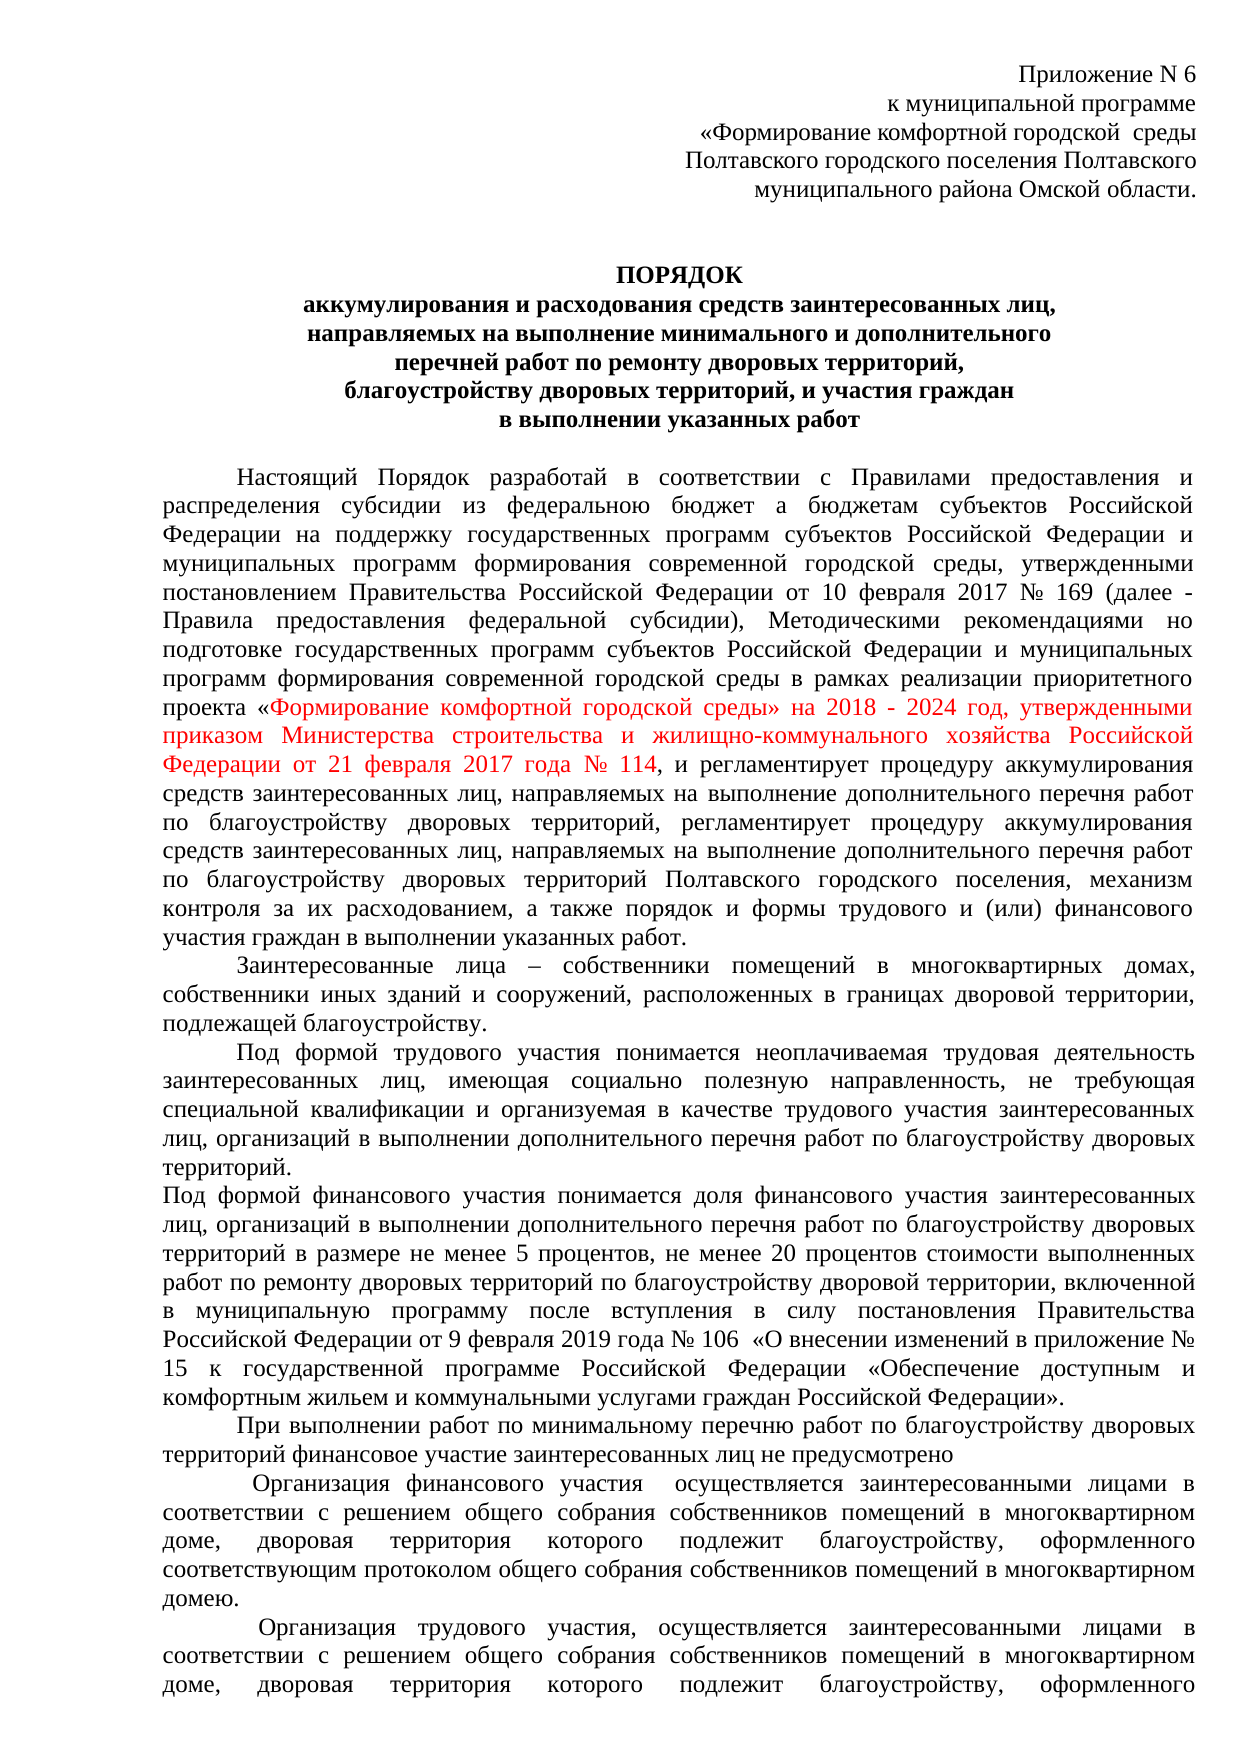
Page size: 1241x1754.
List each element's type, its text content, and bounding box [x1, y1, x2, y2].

text Приложение N 6 [162, 59, 1196, 88]
title в выполнении указанных работ [162, 404, 1196, 433]
text Под формой финансового участия понимается доля финансового участия заинтересованных лиц, организаций в выполнении дополнительного перечня работ по благоустройству дворовых территорий в размере не менее 5 процентов, не менее 20 процентов стоимости выполненных работ по ремонту дворовых территорий по благоустройству дворовой территории, включенной в муниципальную программу после вступления в силу постановления Правительства Российской Федерации от 9 февраля 2019 года № 106 «О внесении изменений в приложение № 15 к государственной программе Российской Федерации «Обеспечение доступным и комфортным жильем и коммунальными услугами граждан Российской Федерации». [162, 1180, 1196, 1410]
title аккумулирования и расходования средств заинтересованных лиц, [162, 289, 1196, 318]
text Полтавского городского поселения Полтавского [162, 145, 1197, 174]
text муниципального района Омской области. [162, 174, 1197, 203]
text При выполнении работ по минимальному перечню работ по благоустройству дворовых территорий финансовое участие заинтересованных лиц не предусмотрено [162, 1410, 1196, 1468]
text Под формой трудового участия понимается неоплачиваемая трудовая деятельность заинтересованных лиц, имеющая социально полезную направленность, не требующая специальной квалификации и организуемая в качестве трудового участия заинтересованных лиц, организаций в выполнении дополнительного перечня работ по благоустройству дворовых территорий. [162, 1037, 1196, 1180]
title перечней работ по ремонту дворовых территорий, [162, 347, 1196, 375]
title ПОРЯДОК [162, 260, 1196, 289]
text Настоящий Порядок разработай в соответствии с Правилами предоставления и распределения субсидии из федеральною бюджет а бюджетам субъектов Российской Федерации на поддержку государственных программ субъектов Российской Федерации и муниципальных программ формирования современной городской среды, утвержденными постановлением Правительства Российской Федерации от 10 февраля 2017 № 169 (далее - Правила предоставления федеральной субсидии), Методическими рекомендациями но подготовке государственных программ субъектов Российской Федерации и муниципальных программ формирования современной городской среды в рамках реализации приоритетного проекта «Формирование комфортной городской среды» на 2018 - 2024 год, утвержденными приказом Министерства строительства и жилищно-коммунального хозяйства Российской Федерации от 21 февраля 2017 года № 114, и регламентирует процедуру аккумулирования средств заинтересованных лиц, направляемых на выполнение дополнительного перечня работ по благоустройству дворовых территорий, регламентирует процедуру аккумулирования средств заинтересованных лиц, направляемых на выполнение дополнительного перечня работ по благоустройству дворовых территорий Полтавского городского поселения, механизм контроля за их расходованием, а также порядок и формы трудового и (или) финансового участия граждан в выполнении указанных работ. [162, 462, 1194, 950]
title направляемых на выполнение минимального и дополнительного [162, 318, 1196, 347]
text Организация финансового участия осуществляется заинтересованными лицами в соответствии с решением общего собрания собственников помещений в многоквартирном доме, дворовая территория которого подлежит благоустройству, оформленного соответствующим протоколом общего собрания собственников помещений в многоквартирном домею. [162, 1468, 1196, 1612]
text Заинтересованные лица – собственники помещений в многоквартирных домах, собственники иных зданий и сооружений, расположенных в границах дворовой территории, подлежащей благоустройству. [162, 950, 1196, 1037]
text «Формирование комфортной городской среды [162, 117, 1197, 145]
title благоустройству дворовых территорий, и участия граждан [162, 375, 1196, 404]
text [162, 1612, 1196, 1698]
text к муниципальной программе [162, 88, 1196, 117]
